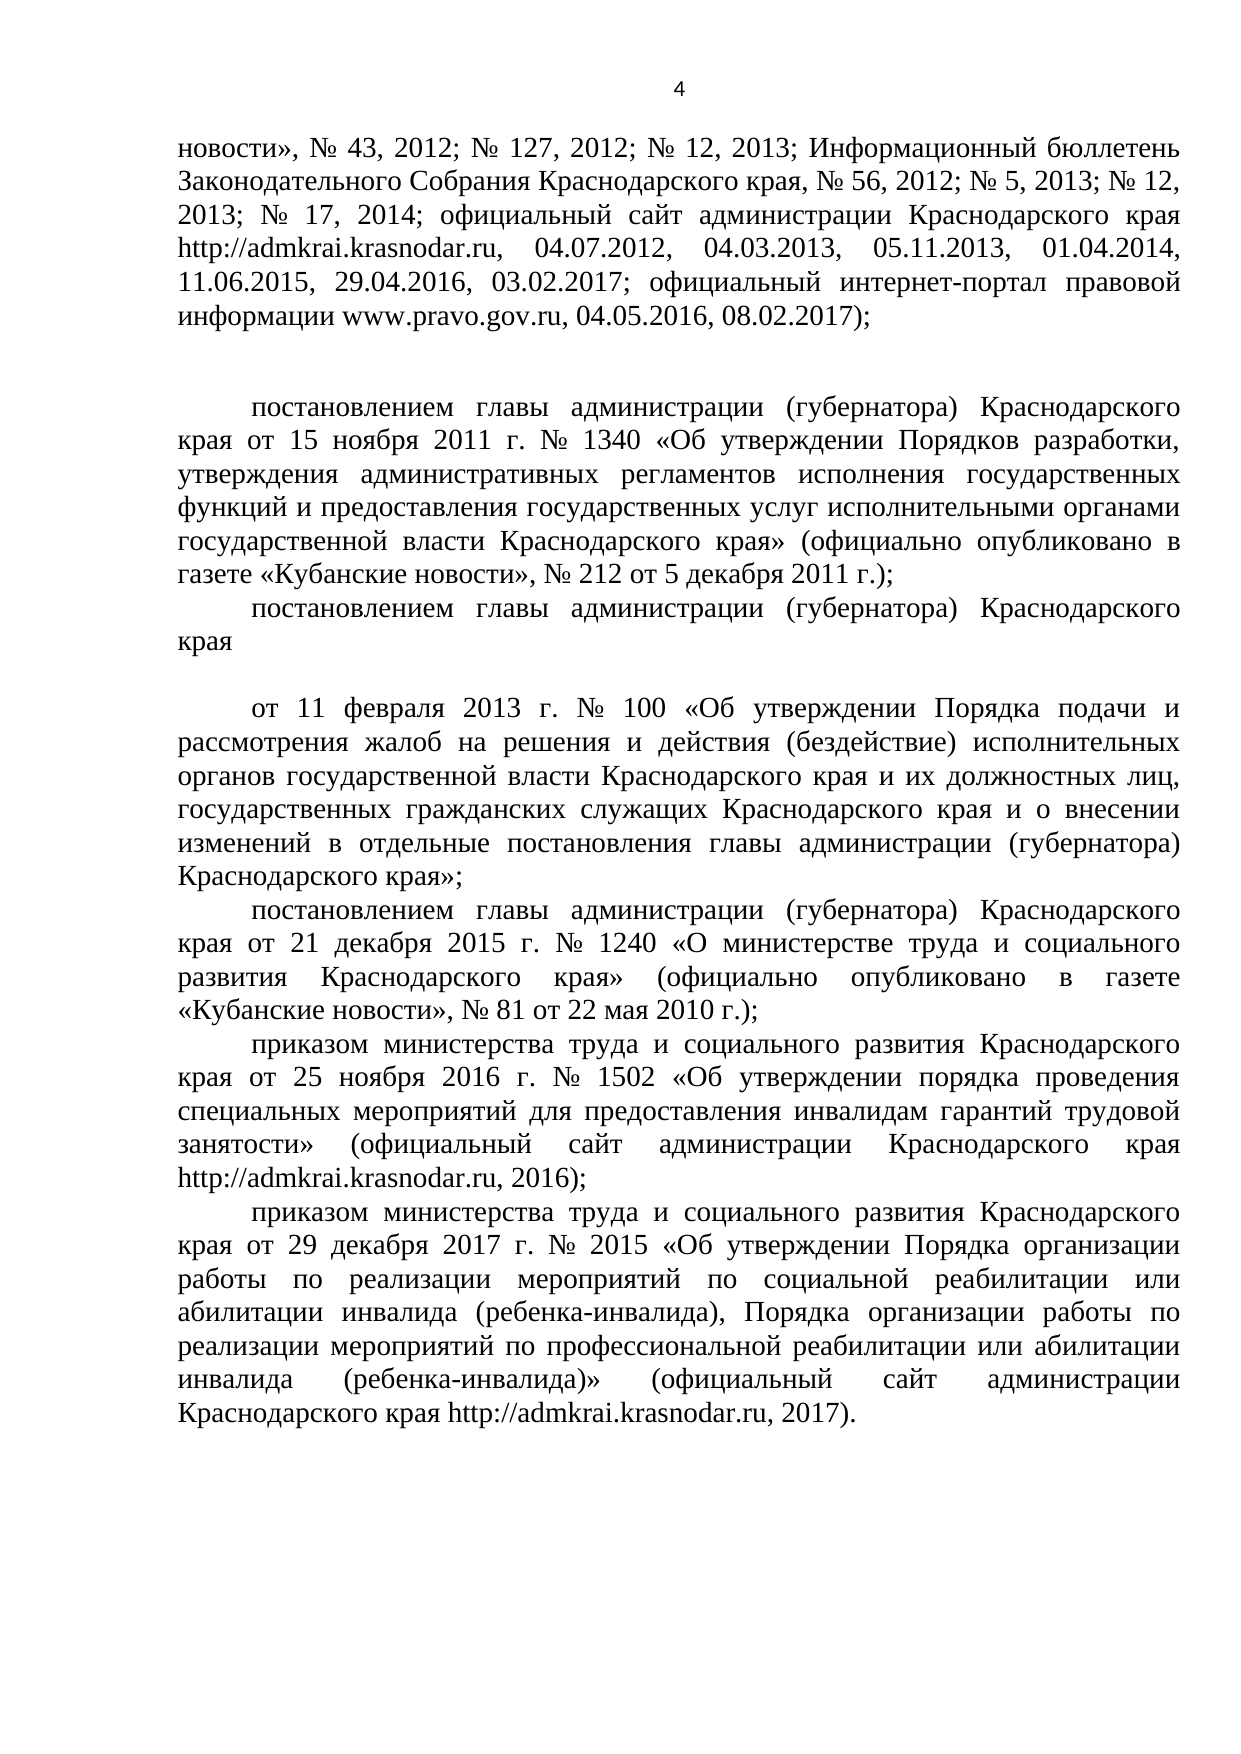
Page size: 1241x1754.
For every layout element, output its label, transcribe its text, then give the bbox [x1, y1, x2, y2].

text постановлением главы администрации (губернатора) Краснодарского края [177, 590, 1181, 657]
text постановлением главы администрации (губернатора) Краснодарского края от 15 ноября 2011 г. № 1340 «Об утверждении Порядков разработки, утверждения административных регламентов исполнения государственных функций и предоставления государственных услуг исполнительными органами государственной власти Краснодарского края» (официально опубликовано в газете «Кубанские новости», № 212 от 5 декабря 2011 г.); [177, 389, 1181, 590]
text постановлением главы администрации (губернатора) Краснодарского края от 21 декабря 2015 г. № 1240 «О министерстве труда и социального развития Краснодарского края» (официально опубликовано в газете «Кубанские новости», № 81 от 22 мая 2010 г.); [177, 892, 1181, 1026]
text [177, 130, 1181, 331]
text от 11 февраля 2013 г. № 100 «Об утверждении Порядка подачи и рассмотрения жалоб на решения и действия (бездействие) исполнительных органов государственной власти Краснодарского края и их должностных лиц, государственных гражданских служащих Краснодарского края и о внесении изменений в отдельные постановления главы администрации (губернатора) Краснодарского края»; [177, 691, 1181, 892]
text приказом министерства труда и социального развития Краснодарского края от 25 ноября 2016 г. № 1502 «Об утверждении порядка проведения специальных мероприятий для предоставления инвалидам гарантий трудовой занятости» (официальный сайт администрации Краснодарского края http://admkrai.krasnodar.ru, 2016); [177, 1026, 1181, 1194]
text приказом министерства труда и социального развития Краснодарского края от 29 декабря 2017 г. № 2015 «Об утверждении Порядка организации работы по реализации мероприятий по социальной реабилитации или абилитации инвалида (ребенка-инвалида), Порядка организации работы по реализации мероприятий по профессиональной реабилитации или абилитации инвалида (ребенка-инвалида)» (официальный сайт администрации Краснодарского края http://admkrai.krasnodar.ru, 2017). [177, 1194, 1181, 1428]
